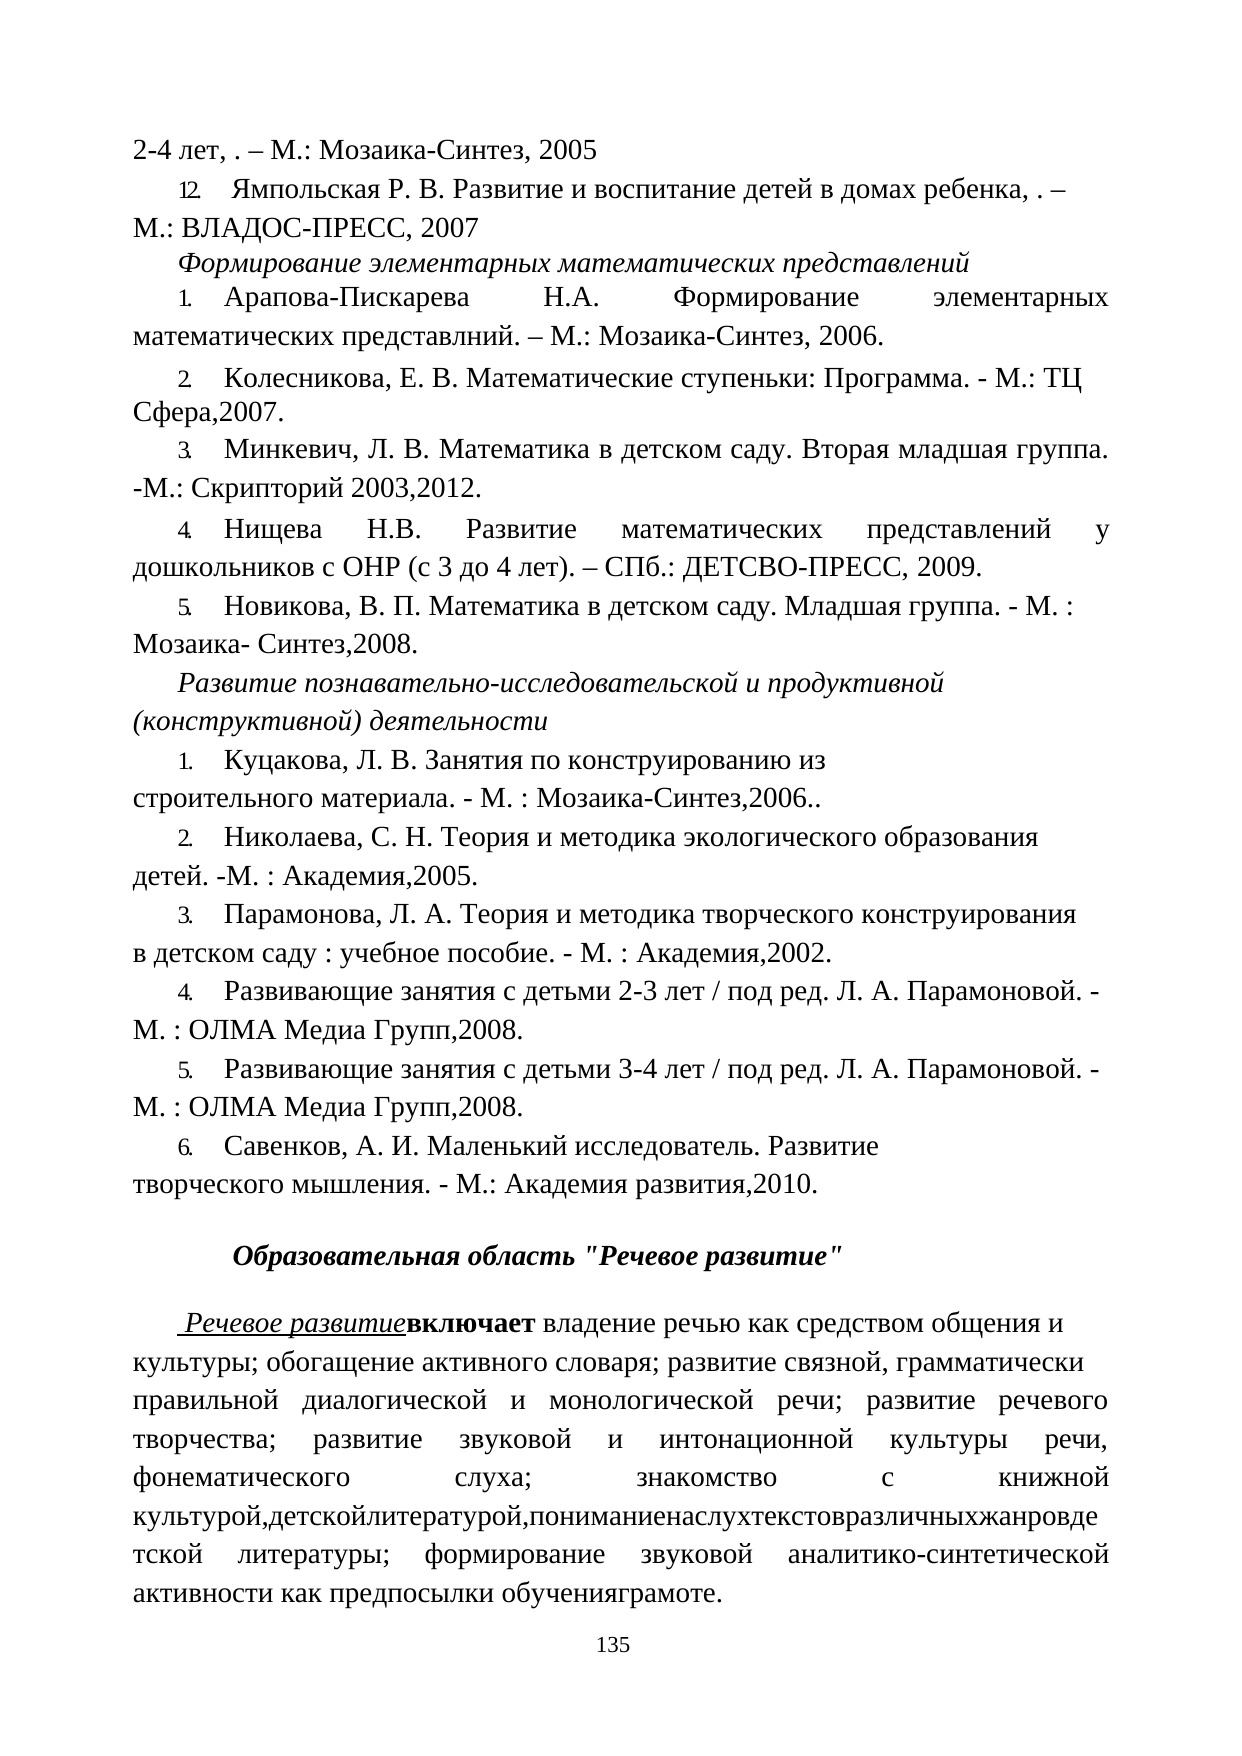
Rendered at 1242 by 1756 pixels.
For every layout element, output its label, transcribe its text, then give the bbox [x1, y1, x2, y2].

list Савенков, А. И. Маленький исследователь. Развитие творческого мышления. - М.: Академия развития,2010. [133, 1128, 1038, 1200]
list Новикова, В. П. Математика в детском саду. Младшая группа. - М. : Мозаика- Синтез,2008. [133, 588, 1111, 660]
text Речевое развитиевключает владение речью как средством общения и культуры; обогащение активного словаря; развитие связной, грамматически правильной диалогической и монологической речи; развитие речевого творчества; развитие звуковой и интонационной культуры речи, фонематического слуха; знакомство с книжной культурой,детскойлитературой,пониманиенаслухтекстовразличныхжанровде тской литературы; формирование звуковой аналитико-синтетической активности как предпосылки обученияграмоте. [133, 1305, 1111, 1608]
text -М.: Скрипторий 2003,2012. [133, 470, 1242, 503]
text Формирование элементарных математических представлений [177, 248, 1242, 278]
list Ямпольская Р. В. Развитие и воспитание детей в домах ребенка, . – М.: ВЛАДОС-ПРЕСС, 2007 [133, 171, 1067, 243]
text 2-4 лет, . – М.: Мозаика-Синтез, 2005 [133, 132, 1242, 166]
list Развивающие занятия с детьми 3-4 лет / под ред. Л. А. Парамоновой. - М. : ОЛМА Медиа Групп,2008. [133, 1051, 1101, 1123]
list Арапова-Пискарева Н.А. Формирование элементарных математических представлний. – М.: Мозаика-Синтез, 2006. [133, 279, 1111, 351]
list Куцакова, Л. В. Занятия по конструированию из строительного материала. - М. : Мозаика-Синтез,2006.. [133, 742, 1014, 814]
list Развивающие занятия с детьми 2-3 лет / под ред. Л. А. Парамоновой. - М. : ОЛМА Медиа Групп,2008. [133, 973, 1101, 1046]
subtitle Образовательная область "Речевое развитие" [232, 1238, 1242, 1272]
text Развитие познавательно-исследовательской и продуктивной (конструктивной) деятельности [133, 665, 947, 737]
list Николаева, С. Н. Теория и методика экологического образования детей. -М. : Академия,2005. [133, 819, 1040, 891]
list Колесникова, Е. В. Математические ступеньки: Программа. - М.: ТЦ Сфера,2007. [133, 360, 1084, 427]
list Нищева Н.В. Развитие математических представлений у дошкольников с ОНР (с 3 до 4 лет). – СПб.: ДЕТСВО-ПРЕСС, 2009. [133, 511, 1111, 583]
list Минкевич, Л. В. Математика в детском саду. Вторая младшая группа. [177, 431, 1242, 465]
list Парамонова, Л. А. Теория и методика творческого конструирования в детском саду : учебное пособие. - М. : Академия,2002. [133, 896, 1097, 968]
